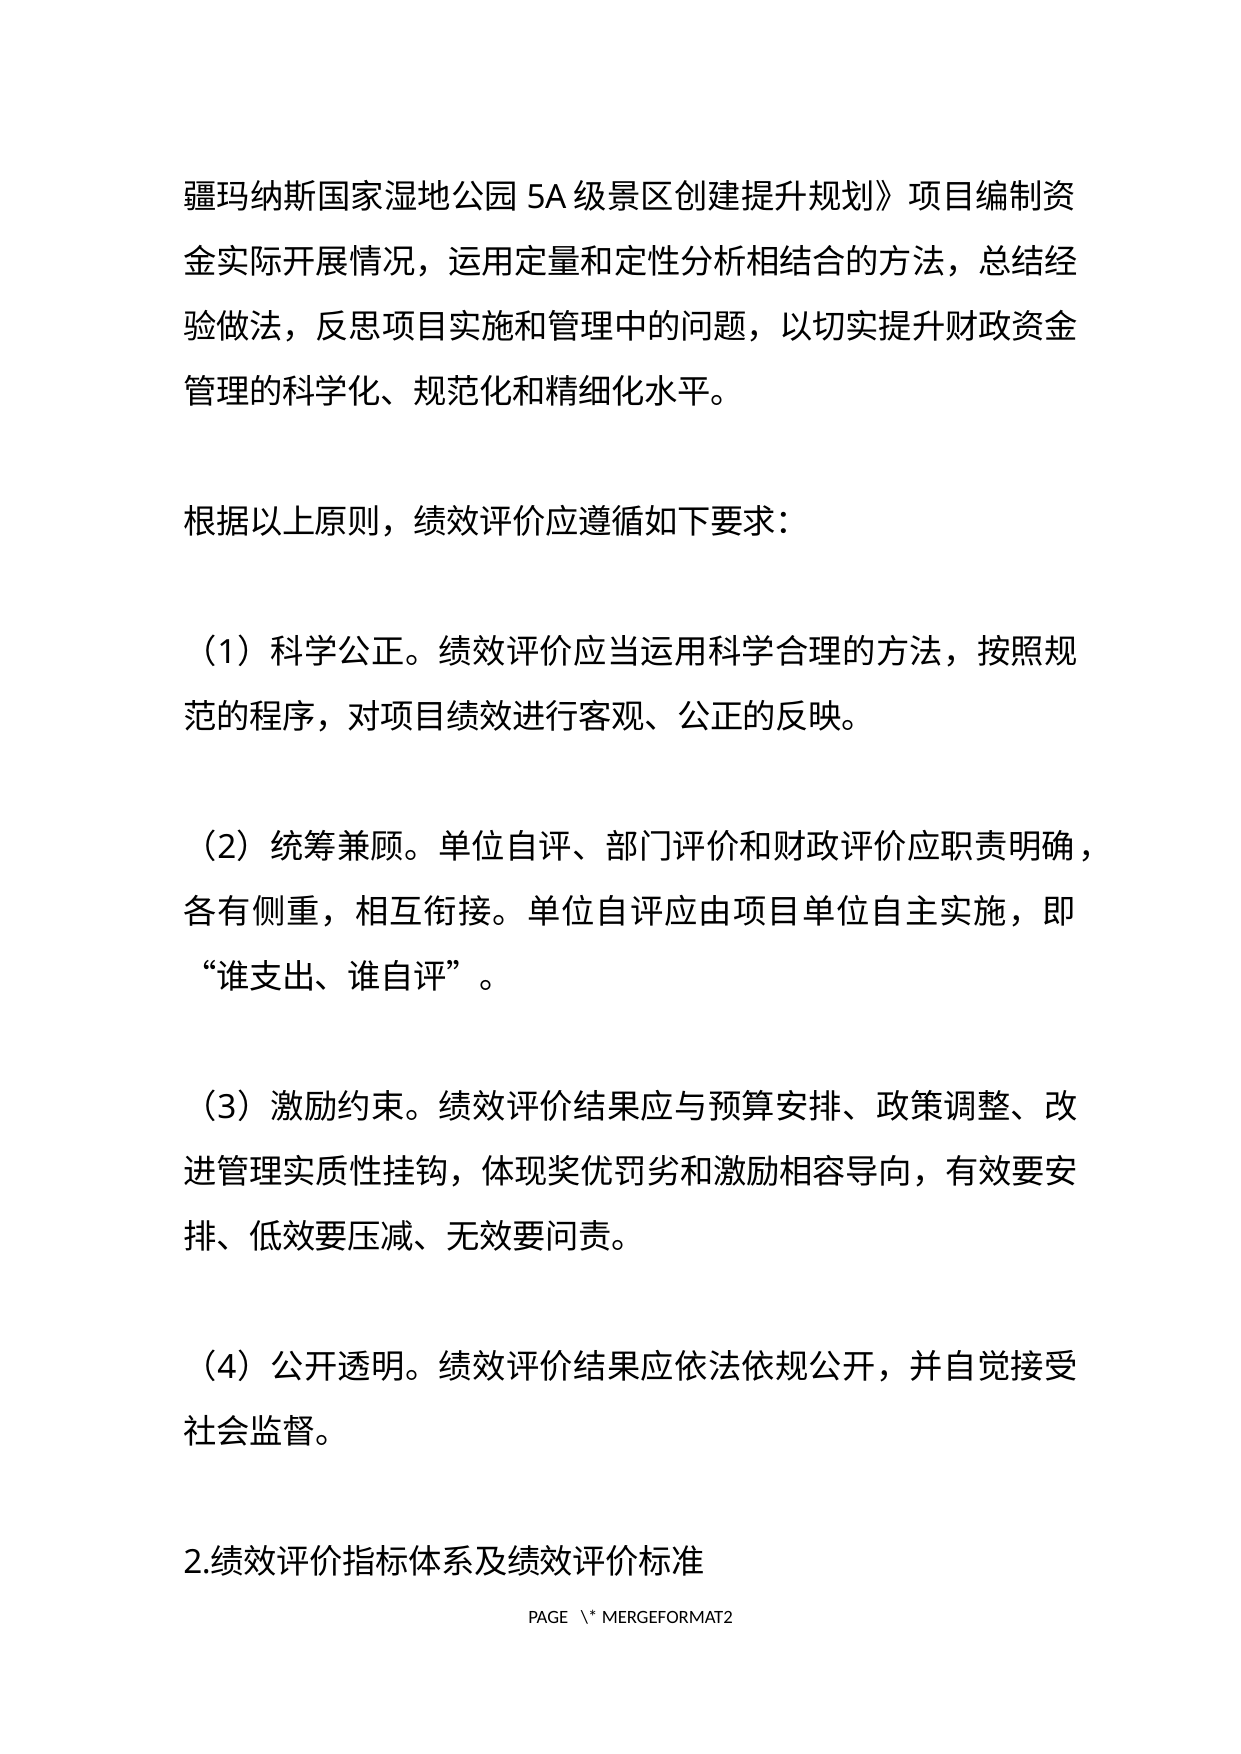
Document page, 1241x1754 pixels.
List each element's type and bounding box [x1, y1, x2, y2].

text [183, 162, 1078, 1592]
